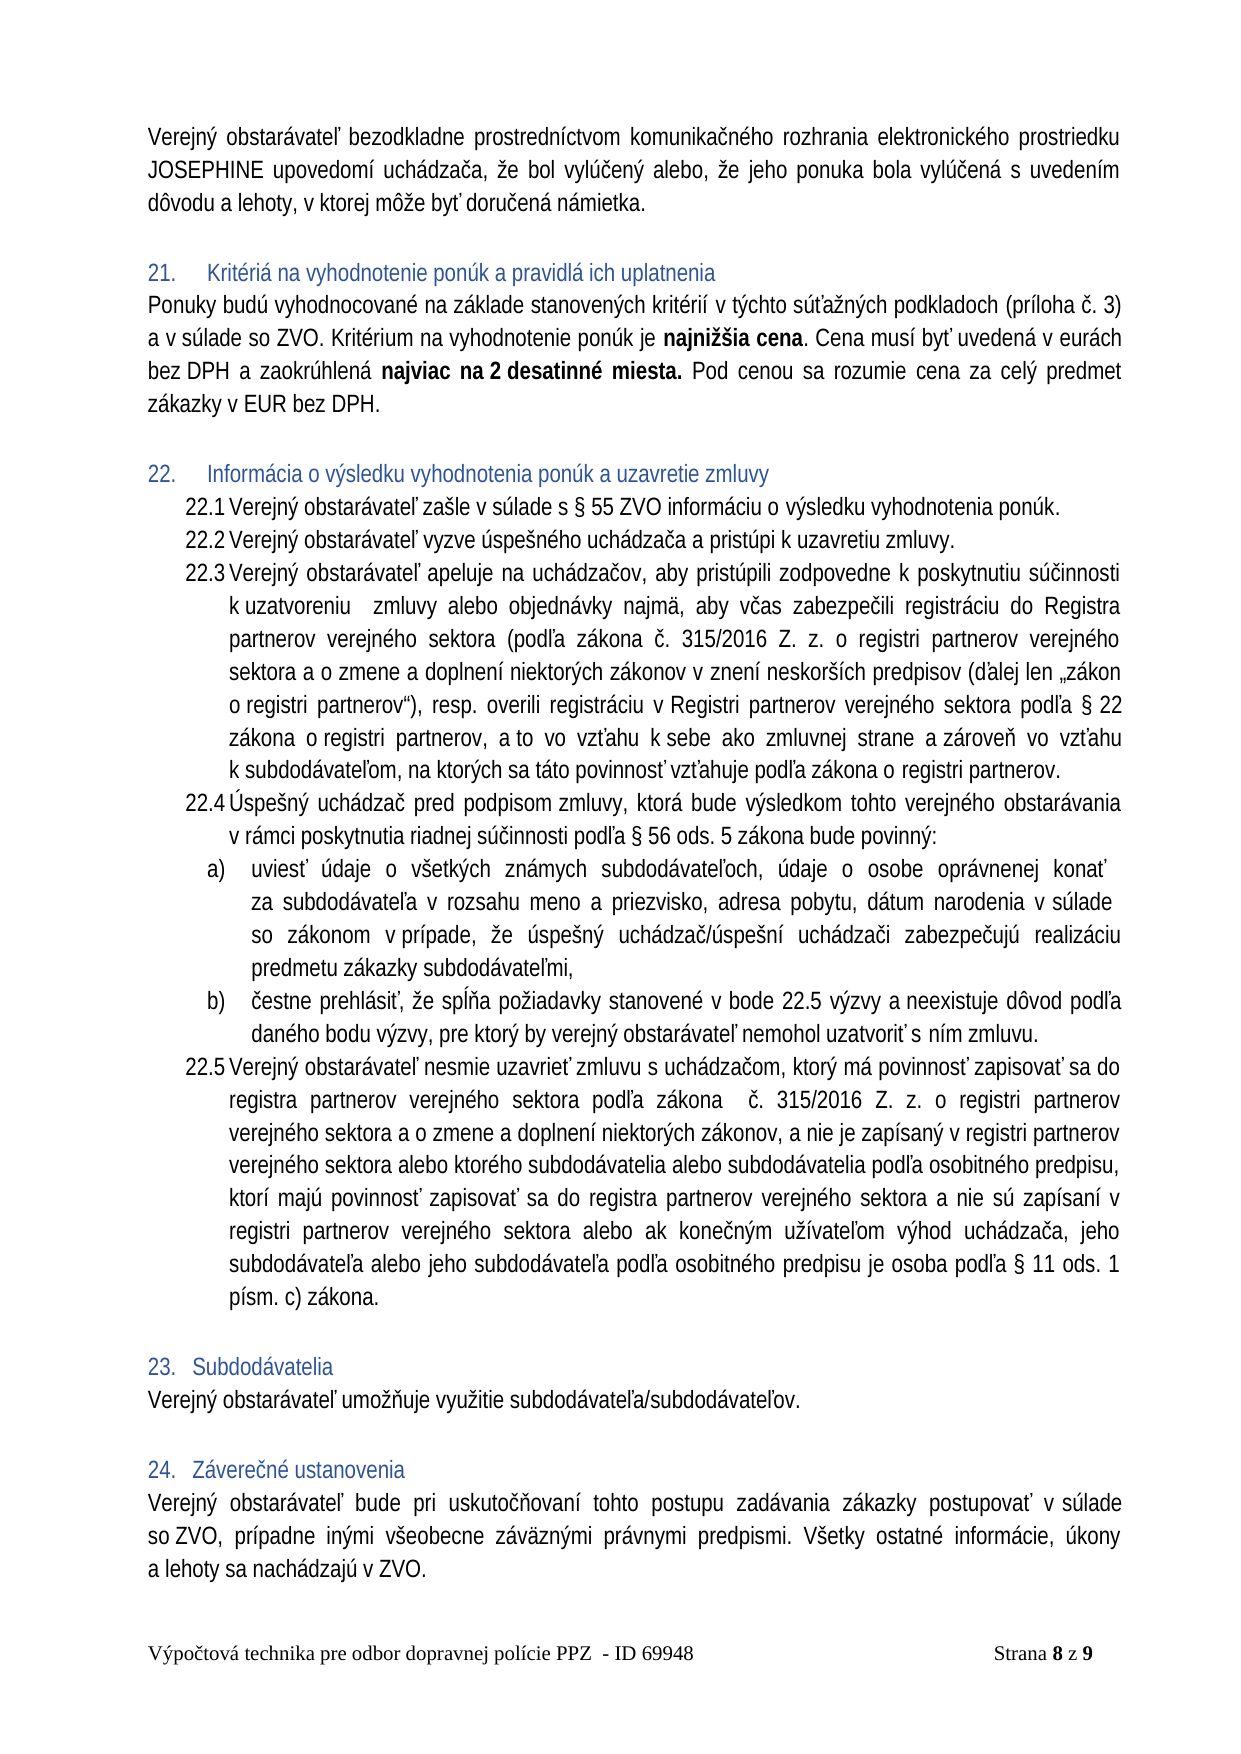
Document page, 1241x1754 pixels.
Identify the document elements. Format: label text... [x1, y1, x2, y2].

subtitle Subdodávatelia [148, 1352, 1122, 1381]
subtitle Kritériá na vyhodnotenie ponúk a pravidlá ich uplatnenia [148, 258, 1122, 286]
text Verejný obstarávateľ umožňuje využitie subdodávateľa/subdodávateľov. [148, 1385, 1122, 1414]
list Verejný obstarávateľ nesmie uzavrieť zmluvu s uchádzačom, ktorý má povinnosť zapisovať sa do registra partnerov verejného sektora podľa zákona č. 315/2016 Z. z. o registri partnerov verejného sektora a o zmene a doplnení niektorých zákonov, a nie je zapísaný v registri partnerov verejného sektora alebo ktorého subdodávatelia alebo subdodávatelia podľa osobitného predpisu, ktorí majú povinnosť zapisovať sa do registra partnerov verejného sektora a nie sú zapísaní v registri partnerov verejného sektora alebo ak konečným užívateľom výhod uchádzača, jeho subdodávateľa alebo jeho subdodávateľa podľa osobitného predpisu je osoba podľa § 11 ods. 1 písm. c) zákona. [185, 1052, 1122, 1311]
list Úspešný uchádzač pred podpisom zmluvy, ktorá bude výsledkom tohto verejného obstarávania v rámci poskytnutia riadnej súčinnosti podľa § 56 ods. 5 zákona bude povinný: [185, 788, 1122, 850]
list Verejný obstarávateľ apeluje na uchádzačov, aby pristúpili zodpovedne k poskytnutiu súčinnosti k uzatvoreniu zmluvy alebo objednávky najmä, aby včas zabezpečili registráciu do Registra partnerov verejného sektora (podľa zákona č. 315/2016 Z. z. o registri partnerov verejného sektora a o zmene a doplnení niektorých zákonov v znení neskorších predpisov (ďalej len „zákon o registri partnerov“), resp. overili registráciu v Registri partnerov verejného sektora podľa § 22 zákona o registri partnerov, a to vo vzťahu k sebe ako zmluvnej strane a zároveň vo vzťahu k subdodávateľom, na ktorých sa táto povinnosť vzťahuje podľa zákona o registri partnerov. [185, 558, 1122, 784]
text Verejný obstarávateľ bude pri uskutočňovaní tohto postupu zadávania zákazky postupovať v súlade so ZVO, prípadne inými všeobecne záväznými právnymi predpismi. Všetky ostatné informácie, úkony a lehoty sa nachádzajú v ZVO. [148, 1488, 1122, 1582]
text Verejný obstarávateľ bezodkladne prostredníctvom komunikačného rozhrania elektronického prostriedku JOSEPHINE upovedomí uchádzača, že bol vylúčený alebo, že jeho ponuka bola vylúčená s uvedením dôvodu a lehoty, v ktorej môže byť doručená námietka. [148, 122, 1122, 216]
subtitle Informácia o výsledku vyhodnotenia ponúk a uzavretie zmluvy [148, 459, 1122, 488]
list Verejný obstarávateľ vyzve úspešného uchádzača a pristúpi k uzavretiu zmluvy. [185, 525, 1122, 554]
text Ponuky budú vyhodnocované na základe stanovených kritérií v týchto súťažných podkladoch (príloha č. 3) a v súlade so ZVO. Kritérium na vyhodnotenie ponúk je najnižšia cena. Cena musí byť uvedená v eurách bez DPH a zaokrúhlená najviac na 2 desatinné miesta. Pod cenou sa rozumie cena za celý predmet zákazky v EUR bez DPH. [148, 291, 1122, 418]
list uviesť údaje o všetkých známych subdodávateľoch, údaje o osobe oprávnenej konať za subdodávateľa v rozsahu meno a priezvisko, adresa pobytu, dátum narodenia v súlade so zákonom v prípade, že úspešný uchádzač/úspešní uchádzači zabezpečujú realizáciu predmetu zákazky subdodávateľmi, [207, 854, 1122, 982]
subtitle Záverečné ustanovenia [148, 1455, 1122, 1484]
list čestne prehlásiť, že spĺňa požiadavky stanovené v bode 22.5 výzvy a neexistuje dôvod podľa daného bodu výzvy, pre ktorý by verejný obstarávateľ nemohol uzatvoriť s ním zmluvu. [207, 986, 1122, 1047]
list Verejný obstarávateľ zašle v súlade s § 55 ZVO informáciu o výsledku vyhodnotenia ponúk. [185, 492, 1122, 521]
